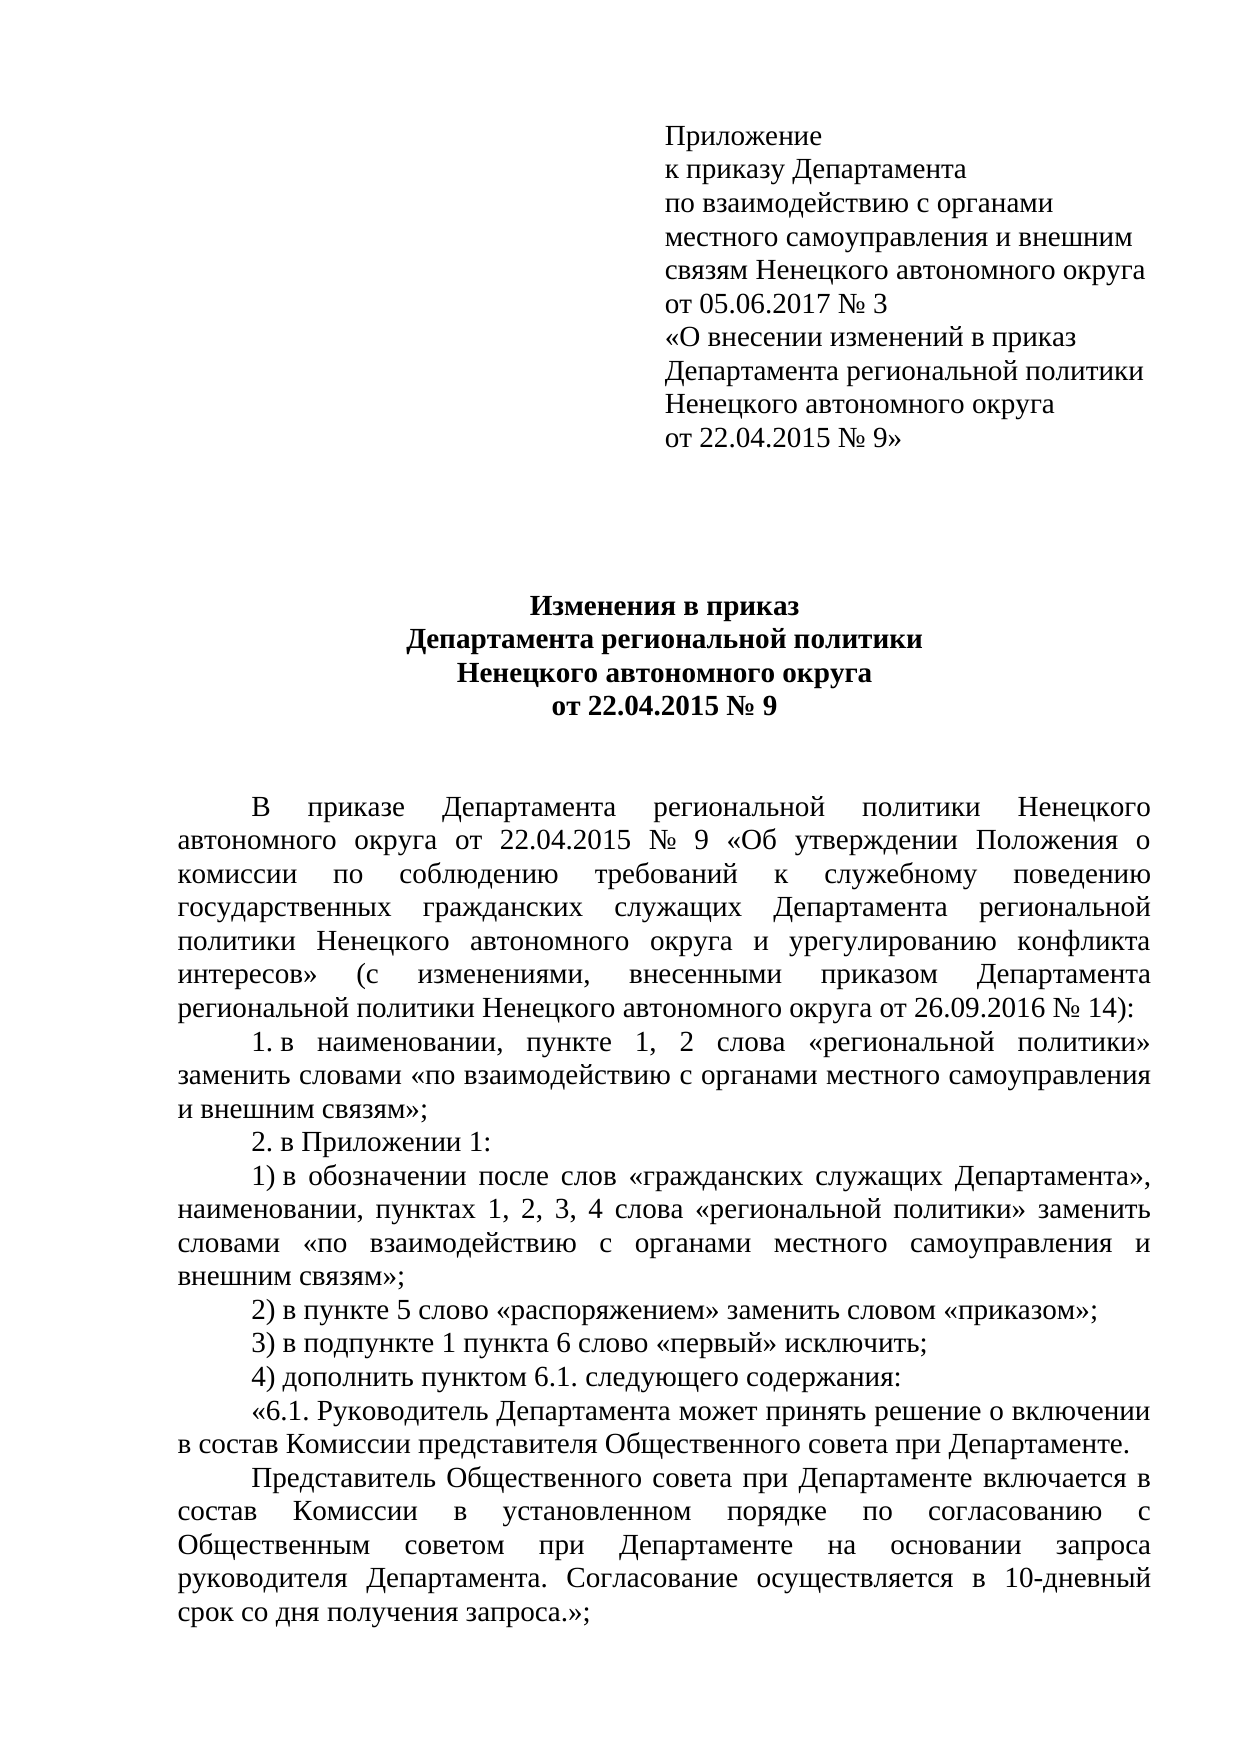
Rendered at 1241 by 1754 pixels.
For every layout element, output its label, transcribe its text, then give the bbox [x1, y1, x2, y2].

text Департамента региональной политики [664, 353, 1152, 386]
text Изменения в приказ [177, 588, 1152, 621]
text от 05.06.2017 № 3 [664, 286, 1152, 319]
text 1. в наименовании, пункте 1, 2 слова «региональной политики» заменить словами «по взаимодействию с органами местного самоуправления и внешним связям»; [177, 1024, 1152, 1124]
text 1) в обозначении после слов «гражданских служащих Департамента», наименовании, пунктах 1, 2, 3, 4 слова «региональной политики» заменить словами «по взаимодействию с органами местного самоуправления и внешним связям»; [177, 1158, 1152, 1292]
text Департамента региональной политики [177, 621, 1152, 655]
text Ненецкого автономного округа [177, 655, 1152, 688]
text 3) в подпункте 1 пункта 6 слово «первый» исключить; [177, 1326, 1152, 1359]
text «О внесении изменений в приказ [664, 319, 1152, 353]
text Представитель Общественного совета при Департаменте включается в состав Комиссии в установленном порядке по согласованию с Общественным советом при Департаменте на основании запроса руководителя Департамента. Согласование осуществляется в 10-дневный срок со дня получения запроса.»; [177, 1460, 1152, 1627]
text Приложение [664, 118, 1152, 152]
text 4) дополнить пунктом 6.1. следующего содержания: [177, 1359, 1152, 1393]
text 2. в Приложении 1: [177, 1124, 1152, 1158]
text 2) в пункте 5 слово «распоряжением» заменить словом «приказом»; [177, 1292, 1152, 1326]
text по взаимодействию с органами местного самоуправления и внешним связям Ненецкого автономного округа [664, 185, 1152, 286]
text Ненецкого автономного округа [664, 386, 1152, 420]
text от 22.04.2015 № 9 [177, 688, 1152, 722]
text «6.1. Руководитель Департамента может принять решение о включении в состав Комиссии представителя Общественного совета при Департаменте. [177, 1393, 1152, 1460]
text В приказе Департамента региональной политики Ненецкого автономного округа от 22.04.2015 № 9 «Об утверждении Положения о комиссии по соблюдению требований к служебному поведению государственных гражданских служащих Департамента региональной политики Ненецкого автономного округа и урегулированию конфликта интересов» (с изменениями, внесенными приказом Департамента региональной политики Ненецкого автономного округа от 26.09.2016 № 14): [177, 789, 1152, 1024]
text от 22.04.2015 № 9» [664, 420, 1152, 453]
text к приказу Департамента [664, 152, 1152, 185]
